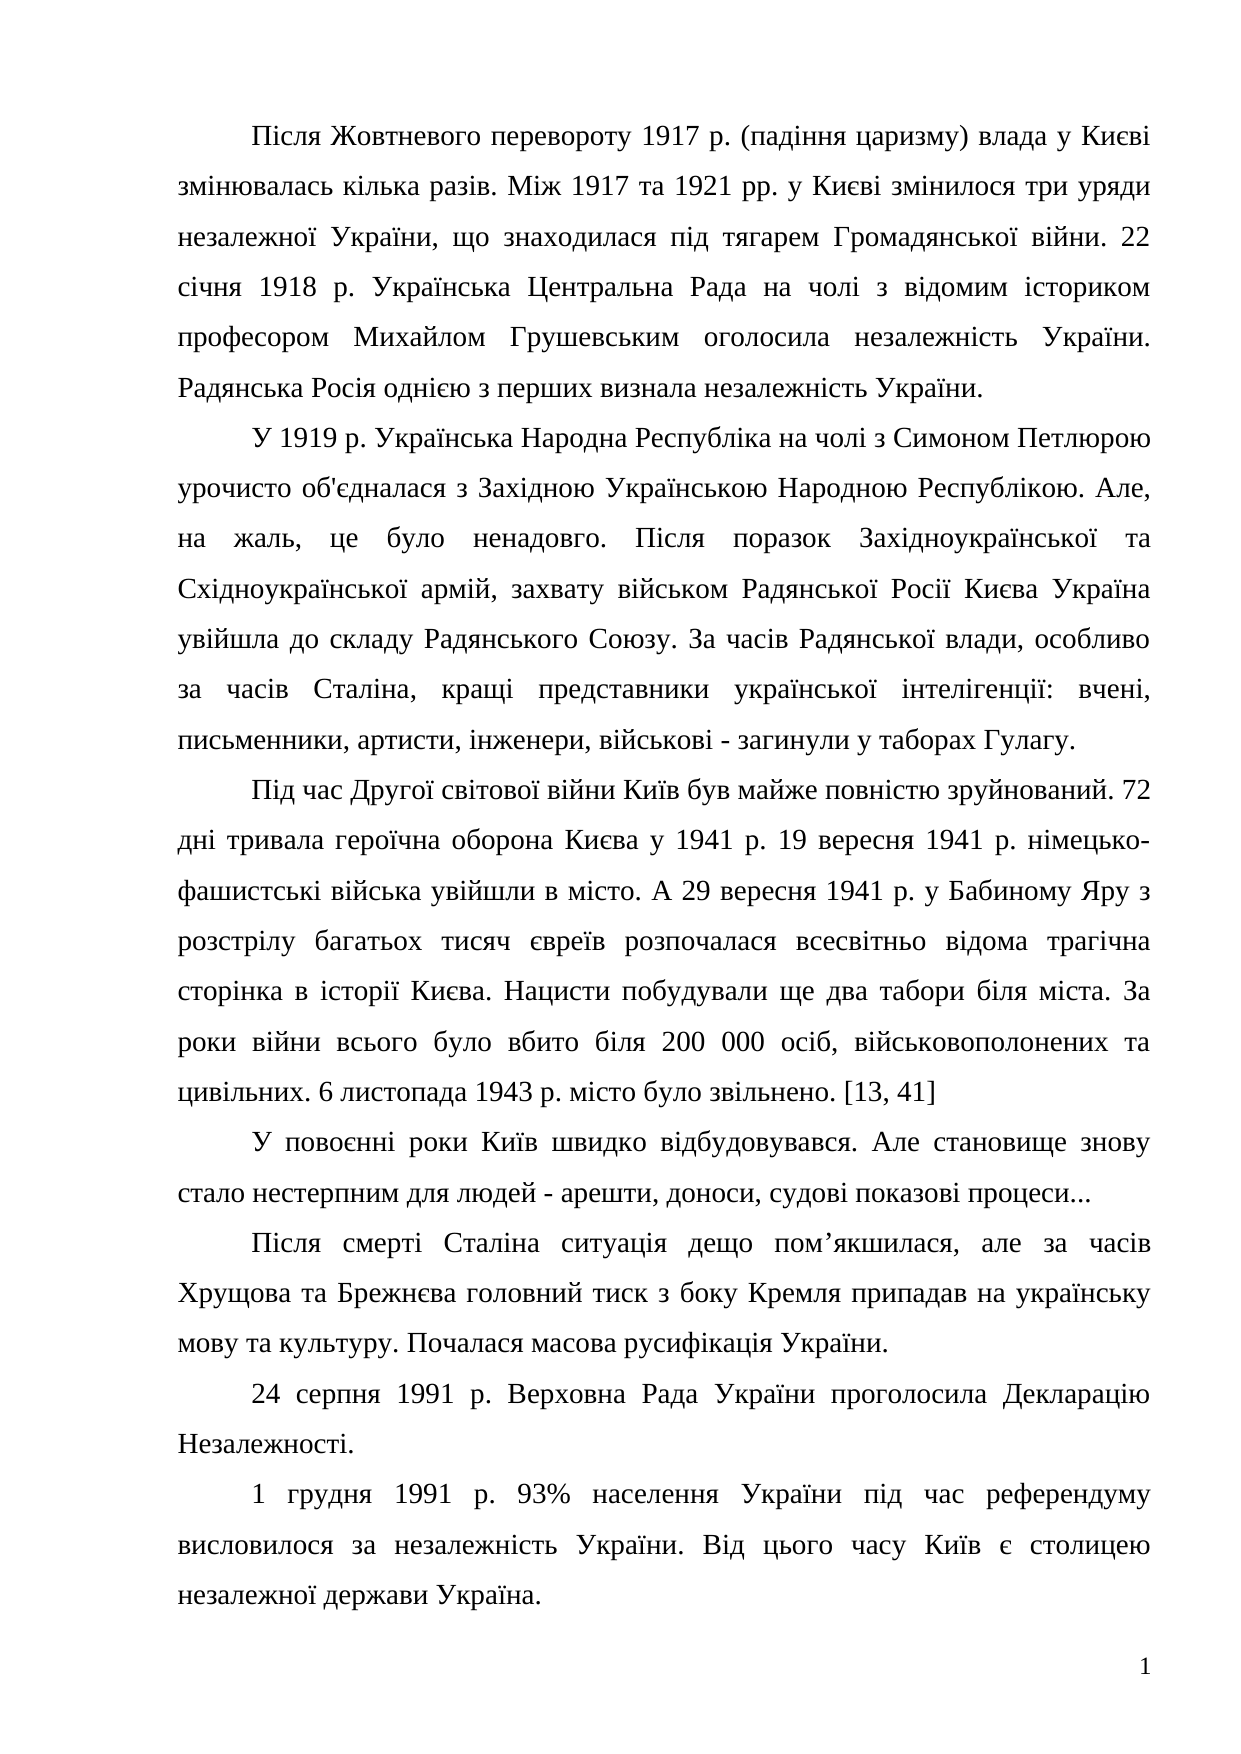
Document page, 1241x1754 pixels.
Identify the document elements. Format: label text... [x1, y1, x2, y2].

text У повоєнні роки Київ швидко відбудовувався. Але становище знову стало нестерпним для людей - арешти, доноси, судові показові процеси... [177, 1124, 1152, 1208]
text 1 грудня 1991 р. 93% населення України під час референдуму висловилося за незалежність України. Від цього часу Київ є столицею незалежної держави Україна. [177, 1477, 1152, 1611]
text Після смерті Сталіна ситуація дещо пом’якшилася, але за часів Хрущова та Брежнєва головний тиск з боку Кремля припадав на українську мову та культуру. Почалася масова русифікація України. [177, 1225, 1152, 1359]
text У 1919 р. Українська Народна Республіка на чолі з Симоном Петлюрою урочисто об'єдналася з Західною Українською Народною Республікою. Але, на жаль, це було ненадовго. Після поразок Західноукраїнської та Східноукраїнської армій, захвату військом Радянської Росії Києва Україна увійшла до складу Радянського Союзу. За часів Радянської влади, особливо за часів Сталіна, кращі представники української інтелігенції: вчені, письменники, артисти, інженери, військові - загинули у таборах Гулагу. [177, 420, 1152, 755]
text Після Жовтневого перевороту 1917 р. (падіння царизму) влада у Києві змінювалась кілька разів. Між 1917 та 1921 рр. у Києві змінилося три уряди незалежної України, що знаходилася під тягарем Громадянської війни. 22 січня 1918 р. Українська Центральна Рада на чолі з відомим істориком професором Михайлом Грушевським оголосила незалежність України. Радянська Росія однією з перших визнала незалежність України. [177, 118, 1152, 403]
text 24 серпня 1991 р. Верховна Рада України проголосила Декларацію Незалежності. [177, 1376, 1152, 1460]
text Під час Другої світової війни Київ був майже повністю зруйнований. 72 дні тривала героїчна оборона Києва у 1941 р. 19 вересня 1941 р. німецько-фашистські війська увійшли в місто. А 29 вересня 1941 р. у Бабиному Яру з розстрілу багатьох тисяч євреїв розпочалася всесвітньо відома трагічна сторінка в історії Києва. Нацисти побудували ще два табори біля міста. За роки війни всього було вбито біля 200 000 осіб, військовополонених та цивільних. 6 листопада 1943 р. місто було звільнено. [13, 41] [177, 772, 1152, 1108]
